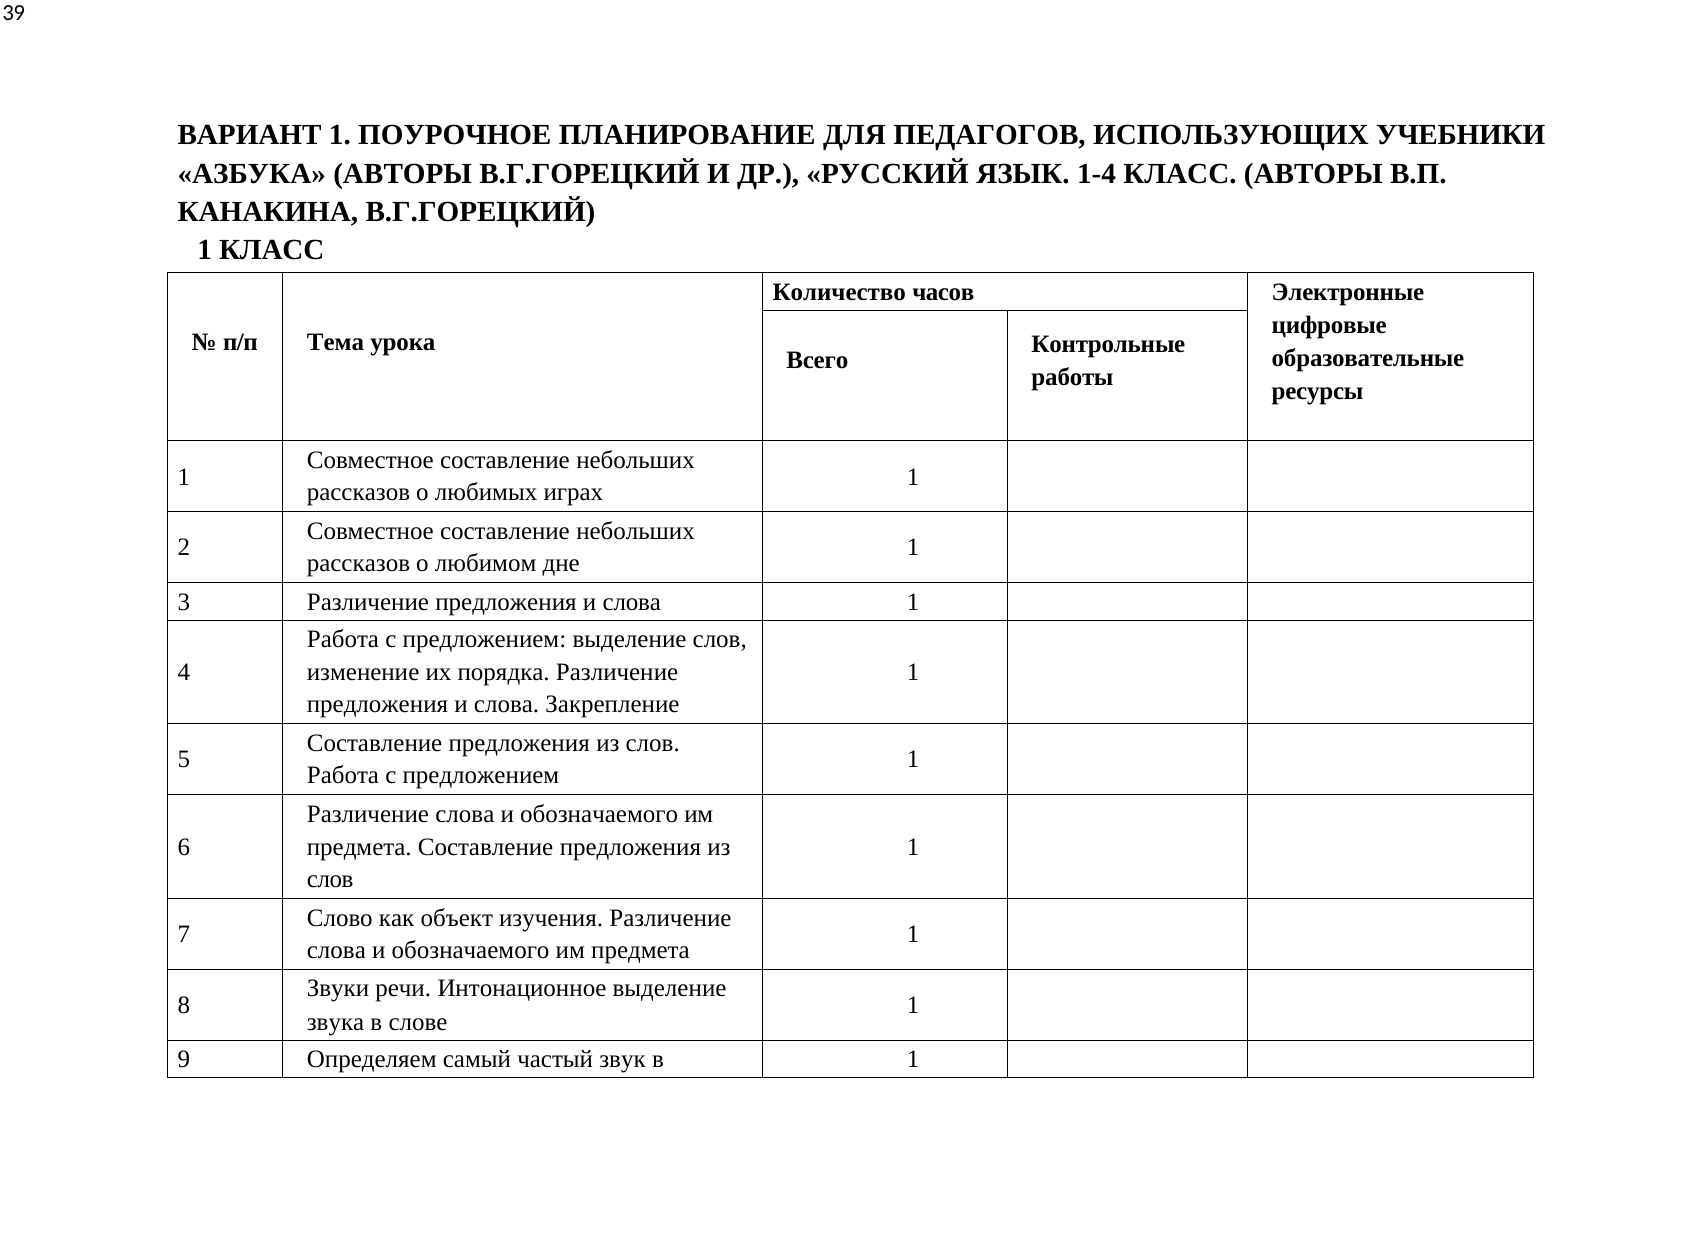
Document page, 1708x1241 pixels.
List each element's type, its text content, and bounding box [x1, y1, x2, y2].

table_cell [1248, 583, 1533, 619]
table_cell 1 [763, 899, 1007, 969]
table_cell Работа с предложением: выделение слов, изменение их порядка. Различение предложения и слова. Закрепление [283, 621, 762, 723]
table_cell 1 [763, 621, 1007, 723]
table_cell [1248, 970, 1533, 1039]
table_cell Различение слова и обозначаемого им предмета. Составление предложения из слов [283, 795, 762, 898]
table_cell 1 [763, 1041, 1007, 1077]
table_cell [1248, 1041, 1533, 1077]
text «АЗБУКА» (АВТОРЫ В.Г.ГОРЕЦКИЙ И ДР.), «РУССКИЙ ЯЗЫК. 1-4 КЛАСС. (АВТОРЫ В.П. КАНАКИНА, В.Г.ГОРЕЦКИЙ) [177, 156, 1622, 228]
table_cell 1 [763, 795, 1007, 898]
table_cell [1248, 512, 1533, 582]
table_cell 1 [763, 512, 1007, 582]
table_header № п/п [168, 273, 282, 440]
table_cell 1 [763, 970, 1007, 1039]
table_cell 1 [763, 583, 1007, 619]
table_cell [1008, 1041, 1247, 1077]
table_cell [1248, 899, 1533, 969]
table_cell Всего [763, 311, 1007, 440]
table_cell 2 [168, 512, 282, 582]
table_cell 8 [168, 970, 282, 1039]
table_header Электронные цифровые образовательные ресурсы [1248, 273, 1533, 440]
table_cell Слово как объект изучения. Различение слова и обозначаемого им предмета [283, 899, 762, 969]
table_cell [1248, 795, 1533, 898]
table_cell Совместное составление небольших рассказов о любимых играх [283, 441, 762, 511]
table_cell Составление предложения из слов. Работа с предложением [283, 724, 762, 794]
table_cell Звуки речи. Интонационное выделение звука в слове [283, 970, 762, 1039]
table_cell [1008, 724, 1247, 794]
table_cell Определяем самый частый звук в [283, 1041, 762, 1077]
table_cell [1008, 512, 1247, 582]
table_cell [1008, 583, 1247, 619]
text 1 КЛАСС [197, 233, 1633, 266]
table_cell Совместное составление небольших рассказов о любимом дне [283, 512, 762, 582]
table_header Количество часов [763, 273, 1247, 309]
table_cell 6 [168, 795, 282, 898]
table_cell 1 [763, 441, 1007, 511]
table_cell [1008, 795, 1247, 898]
table_cell 1 [168, 441, 282, 511]
table_cell [1248, 724, 1533, 794]
table_cell [1008, 970, 1247, 1039]
table_cell Различение предложения и слова [283, 583, 762, 619]
table_cell 9 [168, 1041, 282, 1077]
table_header Тема урока [283, 273, 762, 440]
table_cell [1248, 621, 1533, 723]
table_cell 4 [168, 621, 282, 723]
table_cell 1 [763, 724, 1007, 794]
table_cell [1008, 621, 1247, 723]
table_cell 5 [168, 724, 282, 794]
table_cell [1008, 899, 1247, 969]
table_cell [1248, 441, 1533, 511]
table_cell 7 [168, 899, 282, 969]
text ВАРИАНТ 1. ПОУРОЧНОЕ ПЛАНИРОВАНИЕ ДЛЯ ПЕДАГОГОВ, ИСПОЛЬЗУЮЩИХ УЧЕБНИКИ [177, 117, 1633, 151]
table_cell [1008, 441, 1247, 511]
table_cell 3 [168, 583, 282, 619]
table_cell Контрольные работы [1008, 311, 1247, 440]
